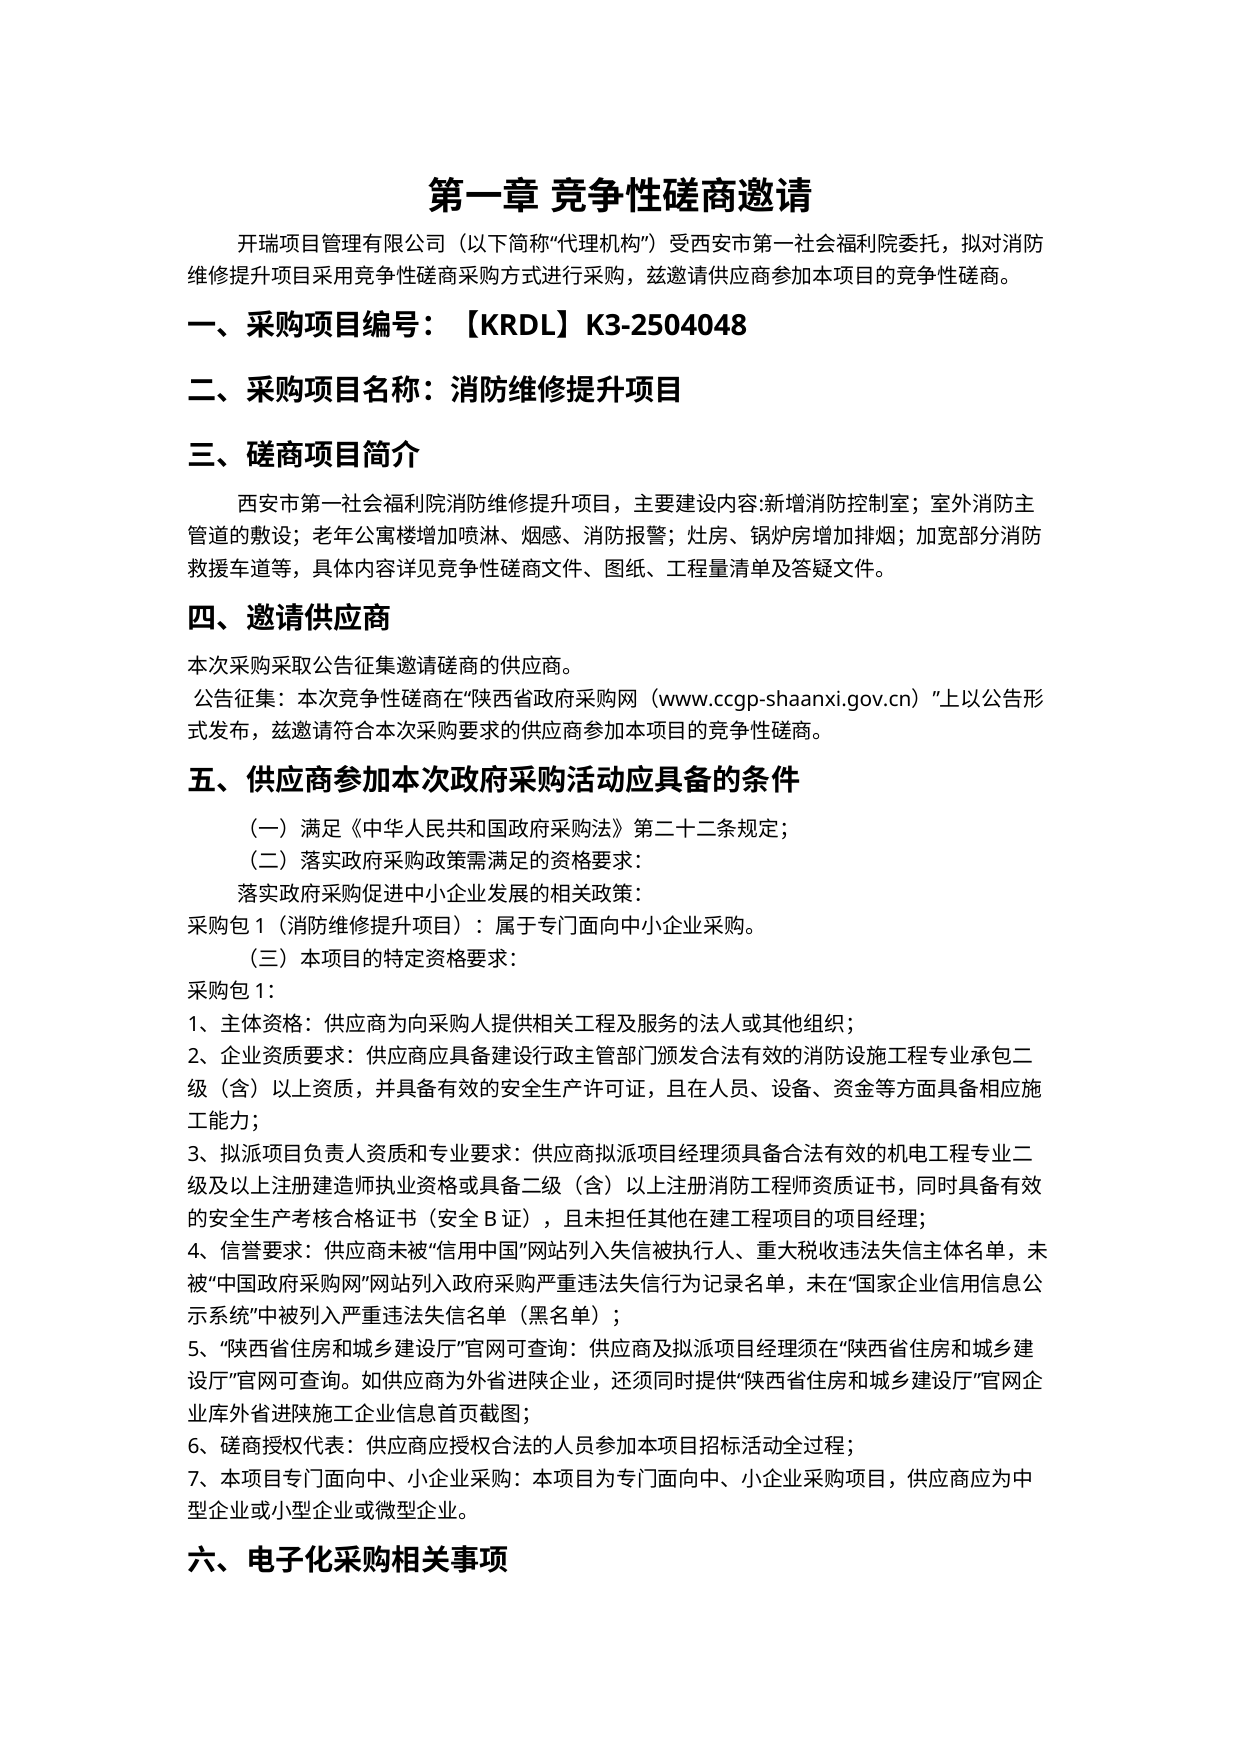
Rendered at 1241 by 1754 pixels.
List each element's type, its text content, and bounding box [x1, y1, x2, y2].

text 五、供应商参加本次政府采购活动应具备的条件 [187, 747, 1053, 812]
text 三、磋商项目简介 [187, 422, 1053, 487]
text 采购包1（消防维修提升项目）：属于专门面向中小企业采购。 [187, 909, 1053, 942]
text 7、本项目专门面向中、小企业采购：本项目为专门面向中、小企业采购项目，供应商应为中型企业或小型企业或微型企业。 [187, 1462, 1053, 1527]
text （三）本项目的特定资格要求： [187, 942, 1053, 974]
text 本次采购采取公告征集邀请磋商的供应商。 [187, 649, 1053, 682]
text 二、采购项目名称：消防维修提升项目 [187, 357, 1053, 422]
text 4、信誉要求：供应商未被“信用中国”网站列入失信被执行人、重大税收违法失信主体名单，未被“中国政府采购网”网站列入政府采购严重违法失信行为记录名单，未在“国家企业信用信息公示系统”中被列入严重违法失信名单（黑名单）； [187, 1234, 1053, 1332]
text 公告征集：本次竞争性磋商在“陕西省政府采购网（www.ccgp-shaanxi.gov.cn）”上以公告形式发布，兹邀请符合本次采购要求的供应商参加本项目的竞争性磋商。 [187, 682, 1053, 747]
text 2、企业资质要求：供应商应具备建设行政主管部门颁发合法有效的消防设施工程专业承包二级（含）以上资质，并具备有效的安全生产许可证，且在人员、设备、资金等方面具备相应施工能力； [187, 1039, 1053, 1137]
text 四、邀请供应商 [187, 584, 1053, 649]
text 一、采购项目编号：【KRDL】K3-2504048 [187, 292, 1053, 357]
text 第一章 竞争性磋商邀请 [187, 162, 1053, 227]
text （二）落实政府采购政策需满足的资格要求： [187, 844, 1053, 877]
text 开瑞项目管理有限公司（以下简称“代理机构”）受西安市第一社会福利院委托，拟对消防维修提升项目采用竞争性磋商采购方式进行采购，兹邀请供应商参加本项目的竞争性磋商。 [187, 227, 1053, 292]
text 落实政府采购促进中小企业发展的相关政策： [187, 877, 1053, 909]
text 六、电子化采购相关事项 [187, 1527, 1053, 1592]
text 3、拟派项目负责人资质和专业要求：供应商拟派项目经理须具备合法有效的机电工程专业二级及以上注册建造师执业资格或具备二级（含）以上注册消防工程师资质证书，同时具备有效的安全生产考核合格证书（安全B证），且未担任其他在建工程项目的项目经理； [187, 1137, 1053, 1234]
text 西安市第一社会福利院消防维修提升项目，主要建设内容:新增消防控制室；室外消防主管道的敷设；老年公寓楼增加喷淋、烟感、消防报警；灶房、锅炉房增加排烟；加宽部分消防救援车道等，具体内容详见竞争性磋商文件、图纸、工程量清单及答疑文件。 [187, 487, 1053, 584]
text （一）满足《中华人民共和国政府采购法》第二十二条规定； [187, 812, 1053, 844]
text 采购包1： [187, 974, 1053, 1007]
text 6、磋商授权代表：供应商应授权合法的人员参加本项目招标活动全过程； [187, 1429, 1053, 1462]
text 5、“陕西省住房和城乡建设厅”官网可查询：供应商及拟派项目经理须在“陕西省住房和城乡建设厅”官网可查询。如供应商为外省进陕企业，还须同时提供“陕西省住房和城乡建设厅”官网企业库外省进陕施工企业信息首页截图； [187, 1332, 1053, 1429]
text 1、主体资格：供应商为向采购人提供相关工程及服务的法人或其他组织； [187, 1007, 1053, 1039]
